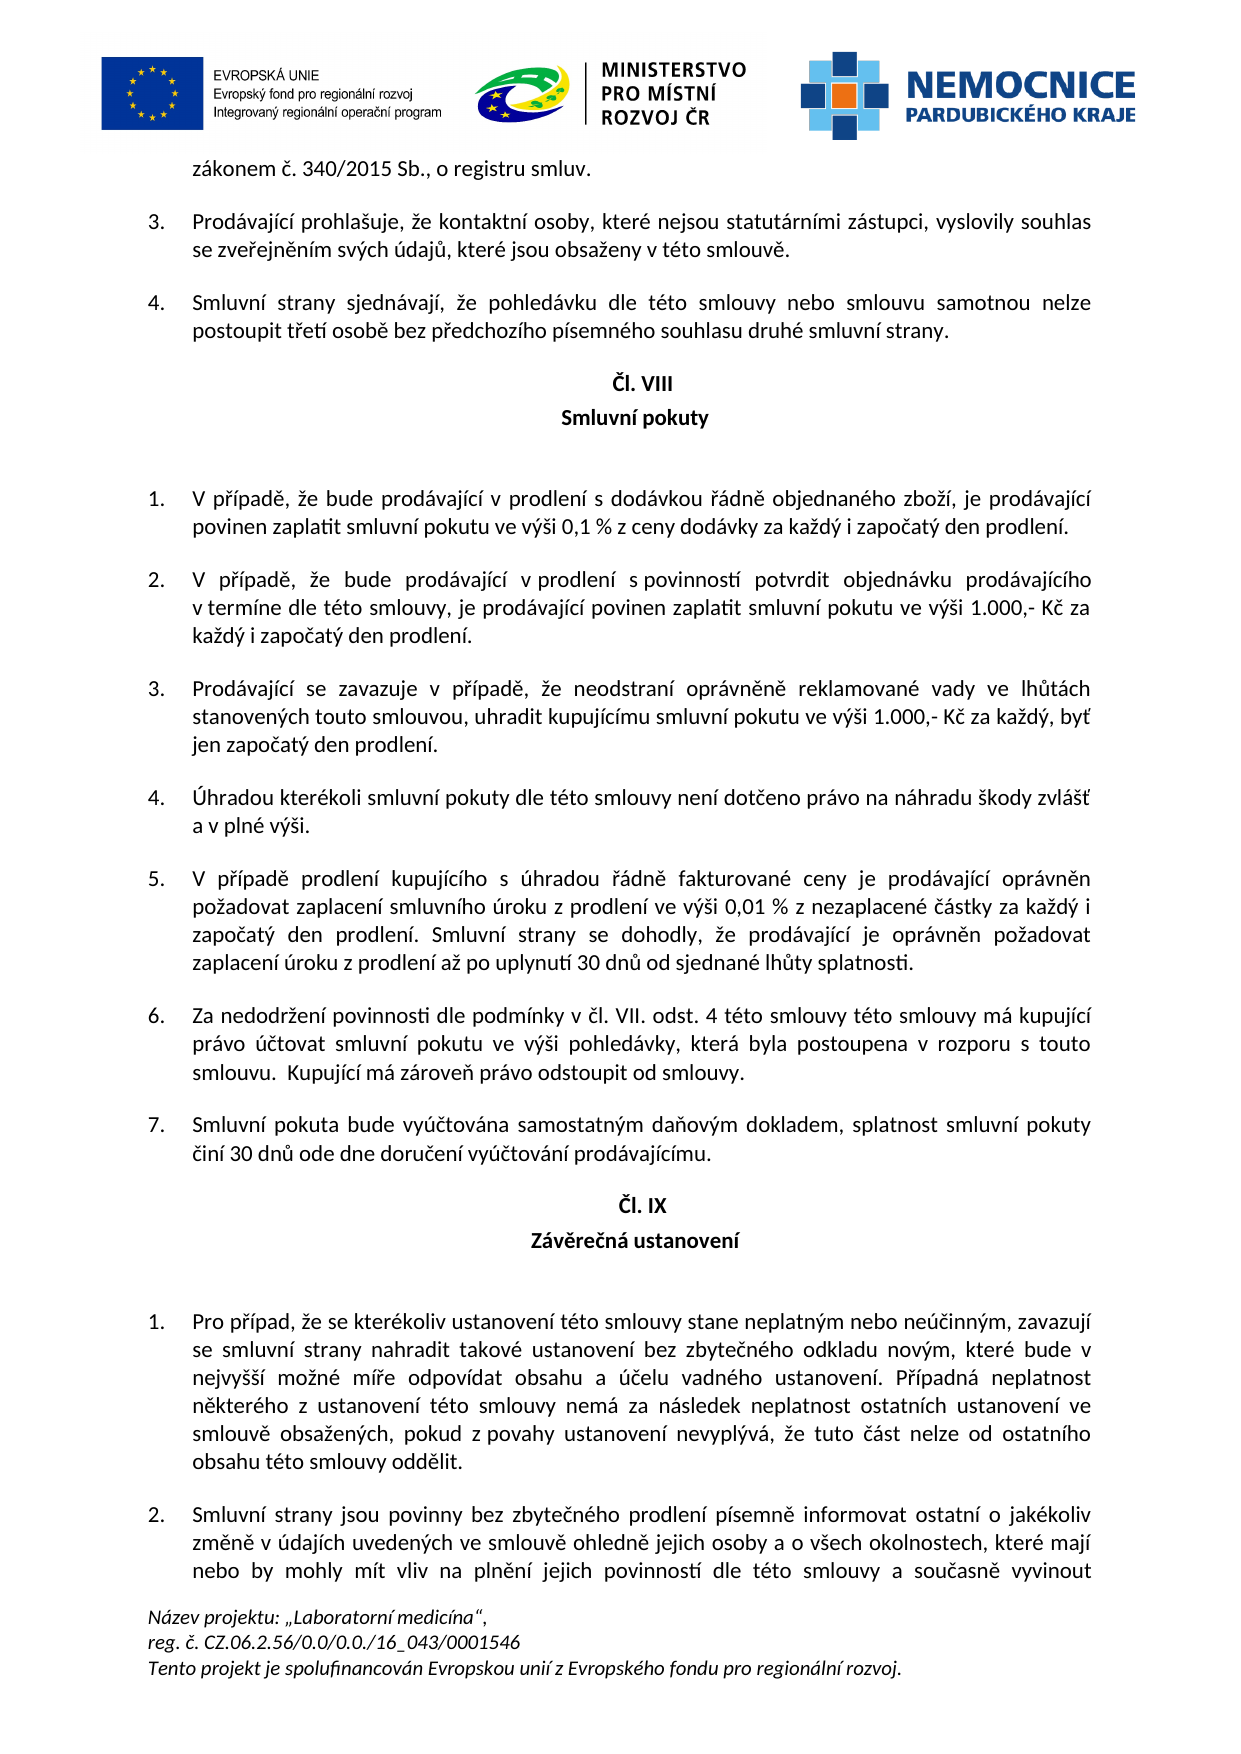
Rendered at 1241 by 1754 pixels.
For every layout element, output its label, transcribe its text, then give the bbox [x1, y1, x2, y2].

list Prodávající se zavazuje v případě, že neodstraní oprávněně reklamované vady ve lhůtách stanovených touto smlouvou, uhradit kupujícímu smluvní pokutu ve výši 1.000,- Kč za každý, byť jen započatý den prodlení. [148, 674, 1093, 758]
list V případě, že bude prodávající v prodlení s dodávkou řádně objednaného zboží, je prodávající povinen zaplatit smluvní pokutu ve výši 0,1 % z ceny dodávky za každý i započatý den prodlení. [148, 484, 1093, 540]
list Za nedodržení povinnosti dle podmínky v čl. VII. odst. 4 této smlouvy této smlouvy má kupující právo účtovat smluvní pokutu ve výši pohledávky, která byla postoupena v rozporu s touto smlouvu. Kupující má zároveň právo odstoupit od smlouvy. [148, 1002, 1093, 1086]
subtitle Čl. IX [193, 1192, 1093, 1220]
text Závěrečná ustanovení [177, 1226, 1093, 1254]
list Prodávající prohlašuje, že kontaktní osoby, které nejsou statutárními zástupci, vyslovily souhlas se zveřejněním svých údajů, které jsou obsaženy v této smlouvě. [148, 207, 1093, 263]
subtitle Čl. VIII [193, 369, 1093, 397]
list V případě, že bude prodávající v prodlení s povinností potvrdit objednávku prodávajícího v termíne dle této smlouvy, je prodávající povinen zaplatit smluvní pokutu ve výši 1.000,- Kč za každý i započatý den prodlení. [148, 565, 1093, 649]
list Smluvní strany sjednávají, že pohledávku dle této smlouvy nebo smlouvu samotnou nelze postoupit třetí osobě bez předchozího písemného souhlasu druhé smluvní strany. [148, 288, 1093, 344]
list V případě prodlení kupujícího s úhradou řádně fakturované ceny je prodávající oprávněn požadovat zaplacení smluvního úroku z prodlení ve výši 0,01 % z nezaplacené částky za každý i započatý den prodlení. Smluvní strany se dohodly, že prodávající je oprávněn požadovat zaplacení úroku z prodlení až po uplynutí 30 dnů od sjednané lhůty splatnosti. [148, 864, 1093, 977]
picture [800, 50, 1136, 141]
picture [79, 32, 768, 154]
text Smluvní pokuty [177, 403, 1093, 431]
list Smluvní pokuta bude vyúčtována samostatným daňovým dokladem, splatnost smluvní pokuty činí 30 dnů ode dne doručení vyúčtování prodávajícímu. [148, 1111, 1093, 1167]
list Pro případ, že se kterékoliv ustanovení této smlouvy stane neplatným nebo neúčinným, zavazují se smluvní strany nahradit takové ustanovení bez zbytečného odkladu novým, které bude v nejvyšší možné míře odpovídat obsahu a účelu vadného ustanovení. Případná neplatnost některého z ustanovení této smlouvy nemá za následek neplatnost ostatních ustanovení ve smlouvě obsažených, pokud z povahy ustanovení nevyplývá, že tuto část nelze od ostatního obsahu této smlouvy oddělit. [148, 1307, 1093, 1475]
list Úhradou kterékoli smluvní pokuty dle této smlouvy není dotčeno právo na náhradu škody zvlášť a v plné výši. [148, 783, 1093, 839]
